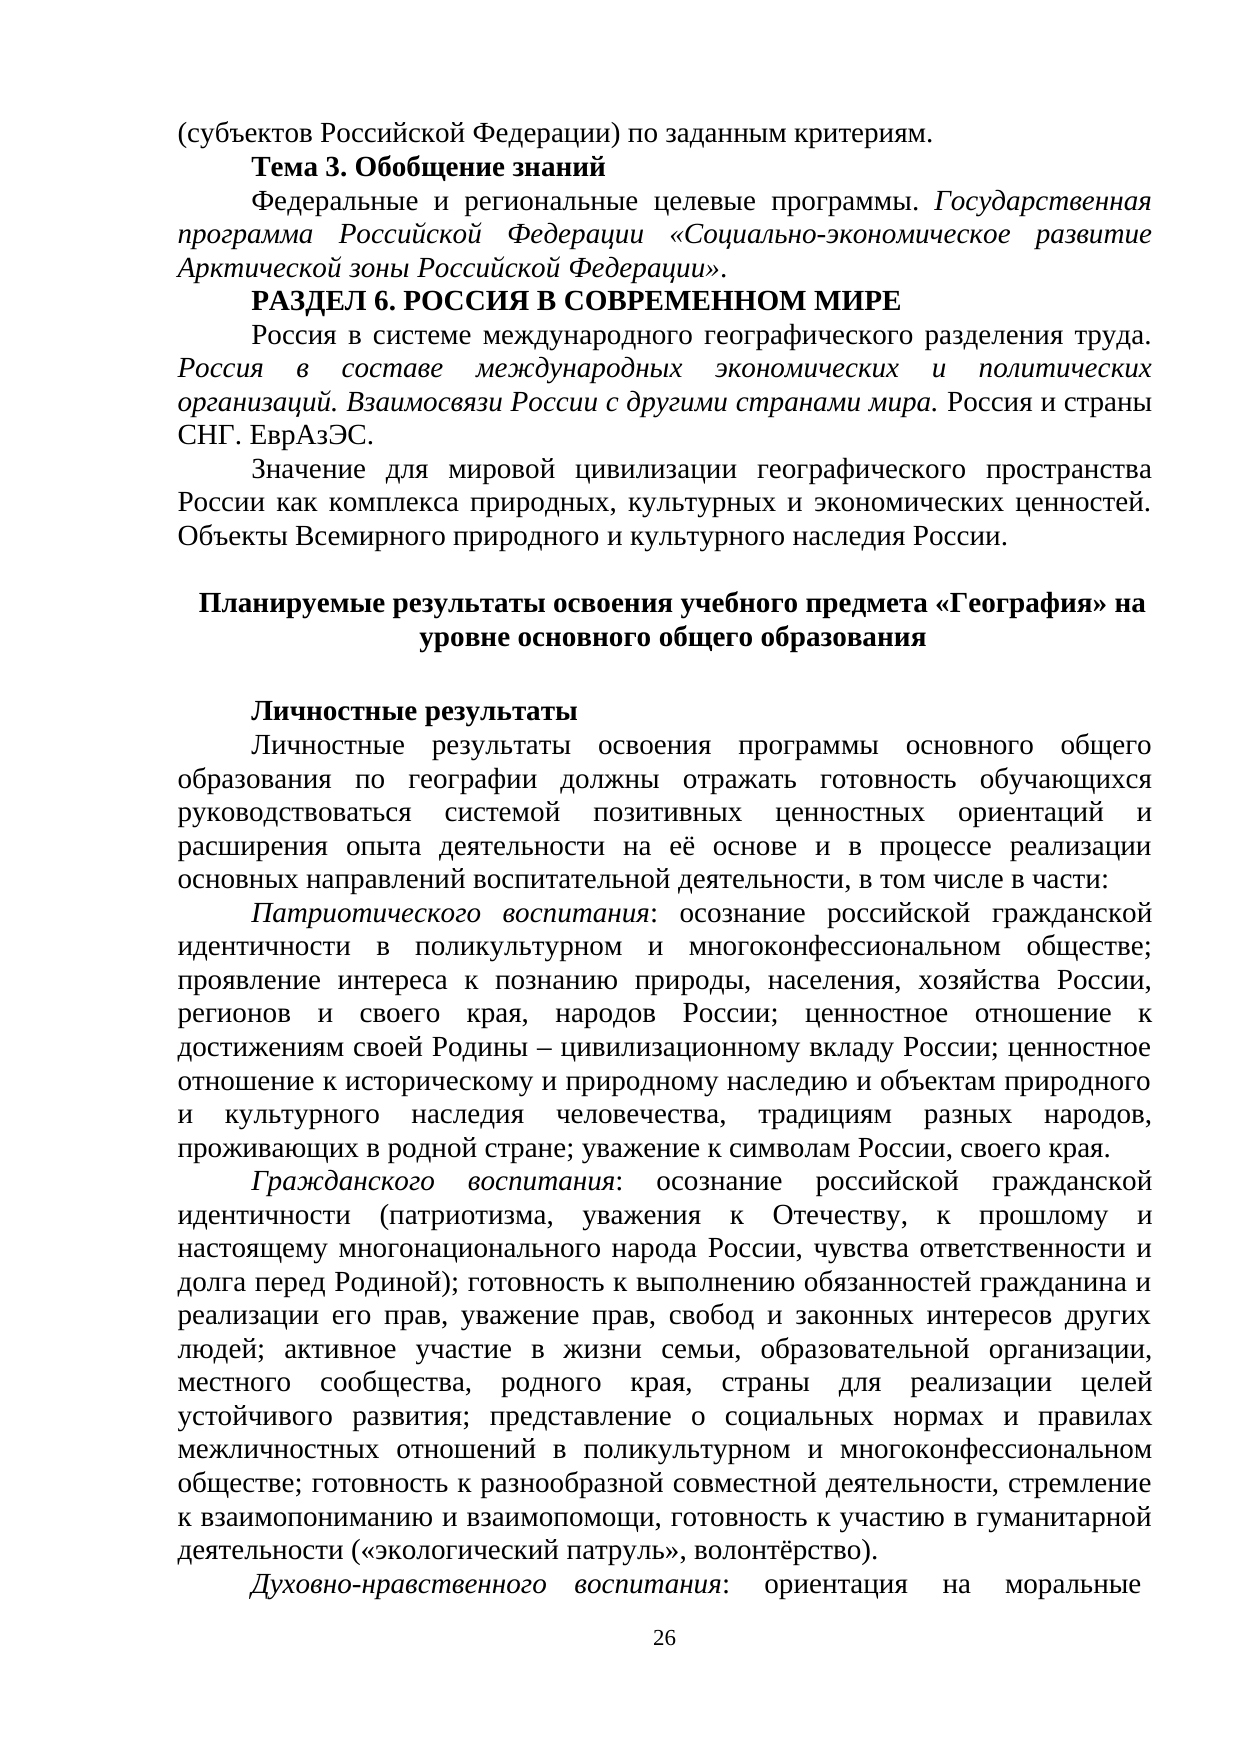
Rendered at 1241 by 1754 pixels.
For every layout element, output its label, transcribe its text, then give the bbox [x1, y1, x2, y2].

text Личностные результаты [251, 694, 1163, 727]
text Значение для мировой цивилизации географического пространства России как комплекса природных, культурных и экономических ценностей. Объекты Всемирного природного и культурного наследия России. [177, 451, 1152, 552]
text Патриотического воспитания: осознание российской гражданской идентичности в поликультурном и многоконфессиональном обществе; проявление интереса к познанию природы, населения, хозяйства России, регионов и своего края, народов России; ценностное отношение к достижениям своей Родины – цивилизационному вкладу России; ценностное отношение к историческому и природному наследию и объектам природного и культурного наследия человечества, традициям разных народов, проживающих в родной стране; уважение к символам России, своего края. [177, 895, 1152, 1163]
text Гражданского воспитания: осознание российской гражданской идентичности (патриотизма, уважения к Отечеству, к прошлому и настоящему многонационального народа России, чувства ответственности и долга перед Родиной); готовность к выполнению обязанностей гражданина и реализации его прав, уважение прав, свобод и законных интересов других людей; активное участие в жизни семьи, образовательной организации, местного сообщества, родного края, страны для реализации целей устойчивого развития; представление о социальных нормах и правилах межличностных отношений в поликультурном и многоконфессиональном обществе; готовность к разнообразной совместной деятельности, стремление к взаимопониманию и взаимопомощи, готовность к участию в гуманитарной деятельности («экологический патруль», волонтёрство). [177, 1163, 1152, 1566]
text Федеральные и региональные целевые программы. Государственная программа Российской Федерации «Социально-экономическое развитие Арктической зоны Российской Федерации». [177, 183, 1152, 283]
text Духовно-нравственного воспитания: ориентация на моральные [251, 1566, 1163, 1599]
subtitle Тема 3. Обобщение знаний [251, 149, 1163, 183]
text Личностные результаты освоения программы основного общего образования по географии должны отражать готовность обучающихся руководствоваться системой позитивных ценностных ориентаций и расширения опыта деятельности на её основе и в процессе реализации основных направлений воспитательной деятельности, в том числе в части: [177, 727, 1152, 895]
text Россия в системе международного географического разделения труда. Россия в составе международных экономических и политических организаций. Взаимосвязи России с другими странами мира. Россия и страны СНГ. ЕврАзЭС. [177, 317, 1152, 451]
subtitle Планируемые результаты освоения учебного предмета «География» на уровне основного общего образования [199, 586, 1148, 653]
subtitle РАЗДЕЛ 6. РОССИЯ В СОВРЕМЕННОМ МИРЕ [251, 283, 1163, 317]
text (субъектов Российской Федерации) по заданным критериям. [177, 115, 1163, 149]
